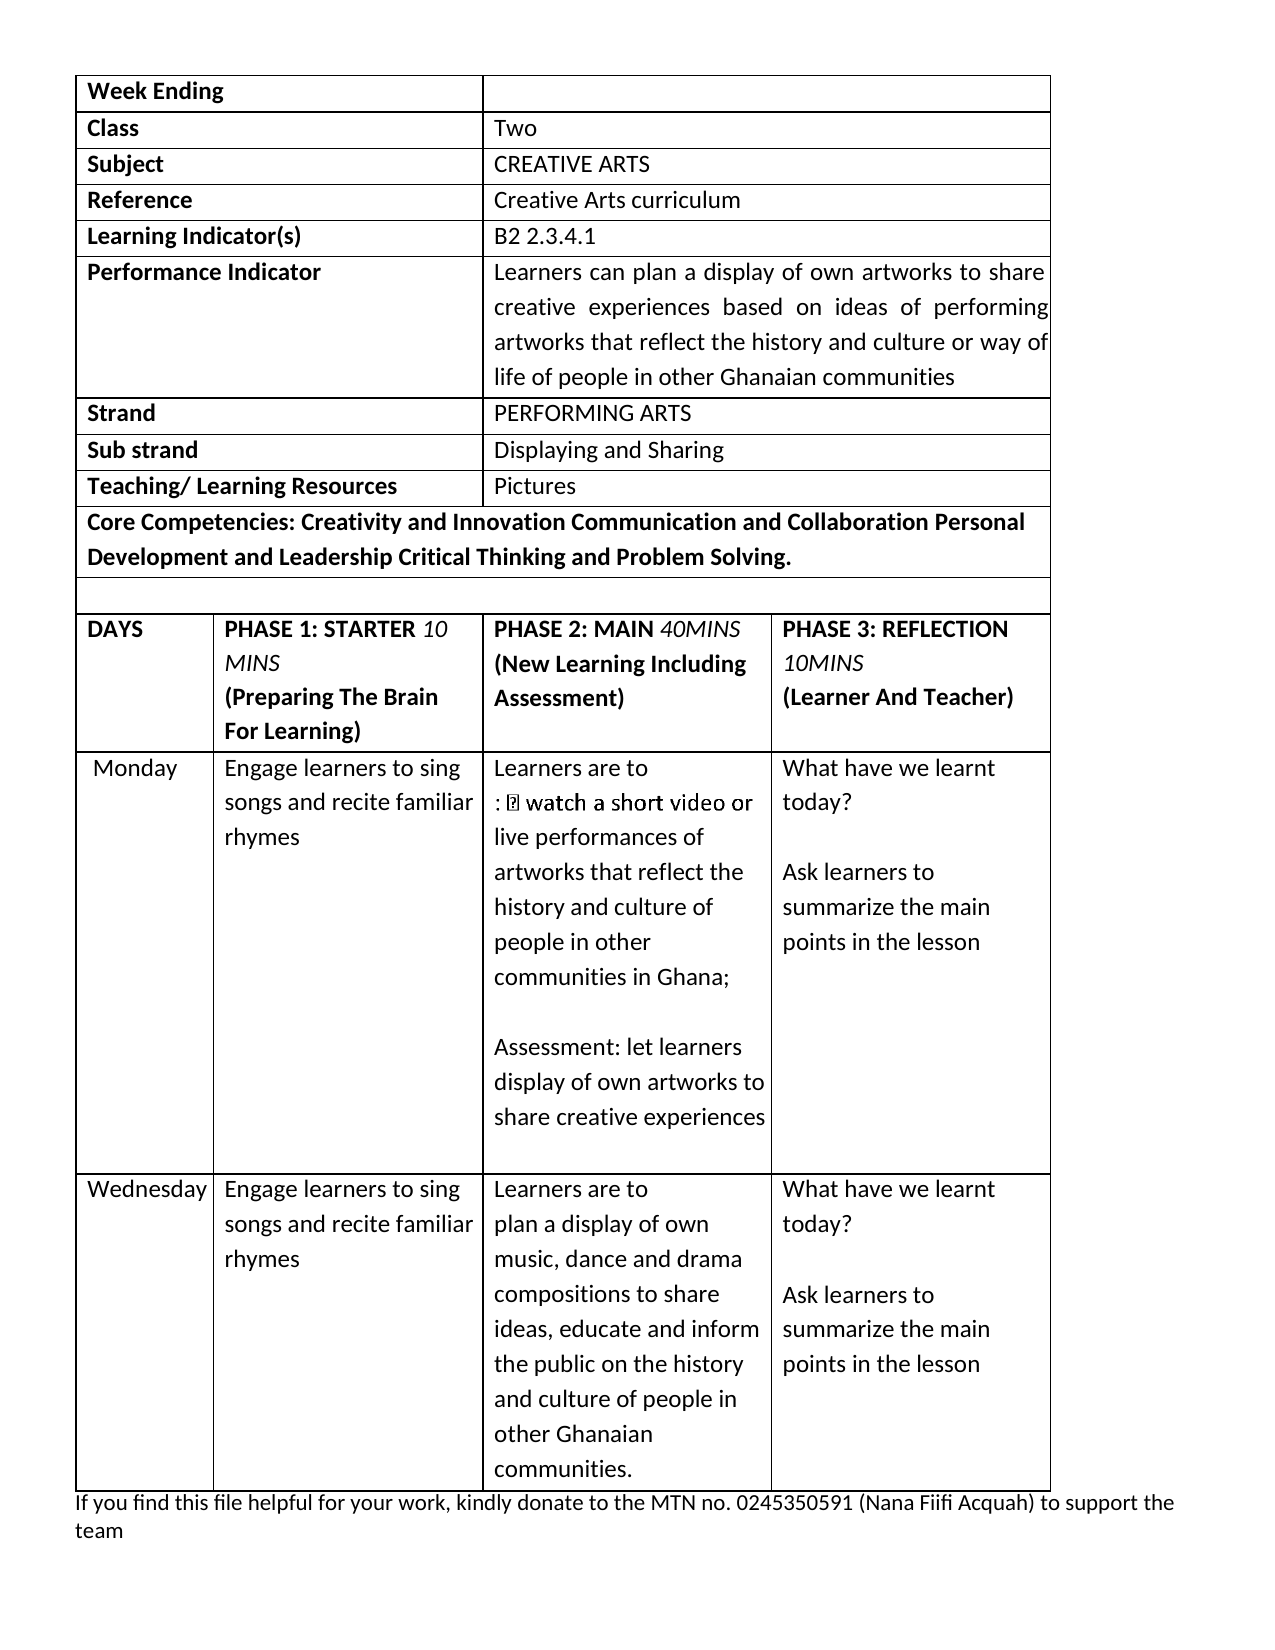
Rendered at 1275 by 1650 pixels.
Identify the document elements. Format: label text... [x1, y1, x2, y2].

table_cell CREATIVE ARTS [484, 149, 1050, 184]
table_cell Subject [77, 149, 482, 184]
table_cell Assessment: let learners display of own artworks to share creative experiences [484, 1014, 771, 1173]
table_cell B2 2.3.4.1 [484, 221, 1050, 256]
table_cell Pictures [484, 471, 1050, 506]
table_cell Engage learners to sing songs and recite familiar rhymes [214, 1175, 482, 1490]
table_header Week Ending [77, 76, 482, 111]
table_cell Learners can plan a display of own artworks to share creative experiences based on ideas of performing artworks that reflect the history and culture or way of life of people in other Ghanaian communities [484, 257, 1050, 397]
table_cell Learners are to plan a display of own music, dance and drama compositions to share ideas, educate and inform the public on the history and culture of people in other Ghanaian communities. [484, 1175, 771, 1490]
text team [75, 1517, 1183, 1545]
table_cell PHASE 2: MAIN 40MINS (New Learning Including Assessment) [484, 615, 771, 751]
table_cell Displaying and Sharing [484, 435, 1050, 470]
table_cell Core Competencies: Creativity and Innovation Communication and Collaboration Personal Development and Leadership Critical Thinking and Problem Solving. [77, 507, 1050, 613]
table_header [484, 76, 771, 111]
table_cell What have we learnt today? [772, 753, 1050, 821]
table_cell PERFORMING ARTS [484, 399, 1050, 433]
table_header [771, 76, 1050, 111]
table_cell Teaching/ Learning Resources [77, 471, 482, 506]
table_cell Reference [77, 185, 482, 220]
table_cell live performances of artworks that reflect the history and culture of people in other communities in Ghana; [484, 821, 771, 1014]
table_cell Engage learners to sing songs and recite familiar rhymes [214, 753, 482, 1173]
table_cell Sub strand [77, 435, 482, 470]
table_cell Monday [77, 753, 213, 1173]
table_cell Strand [77, 399, 482, 433]
table_cell Ask learners to summarize the main points in the lesson [772, 821, 1050, 1014]
table_cell PHASE 3: REFLECTION 10MINS (Learner And Teacher) [772, 615, 1050, 751]
table_cell Two [484, 113, 1050, 147]
table_cell Learners are to [484, 753, 771, 821]
table_cell Creative Arts curriculum [484, 185, 1050, 220]
table_cell PHASE 1: STARTER 10 MINS (Preparing The Brain For Learning) [214, 615, 482, 751]
table_cell Learning Indicator(s) [77, 221, 482, 256]
table_cell Wednesday [77, 1175, 213, 1490]
table_cell [772, 1014, 1050, 1173]
table_cell What have we learnt today? Ask learners to summarize the main points in the lesson [772, 1175, 1050, 1490]
text If you find this file helpful for your work, kindly donate to the MTN no. 0245350591 (Nana Fiifi Acquah) to support the [75, 1492, 1183, 1517]
table_cell Performance Indicator [77, 257, 482, 397]
table_cell DAYS [77, 615, 213, 751]
table_cell Class [77, 113, 482, 147]
